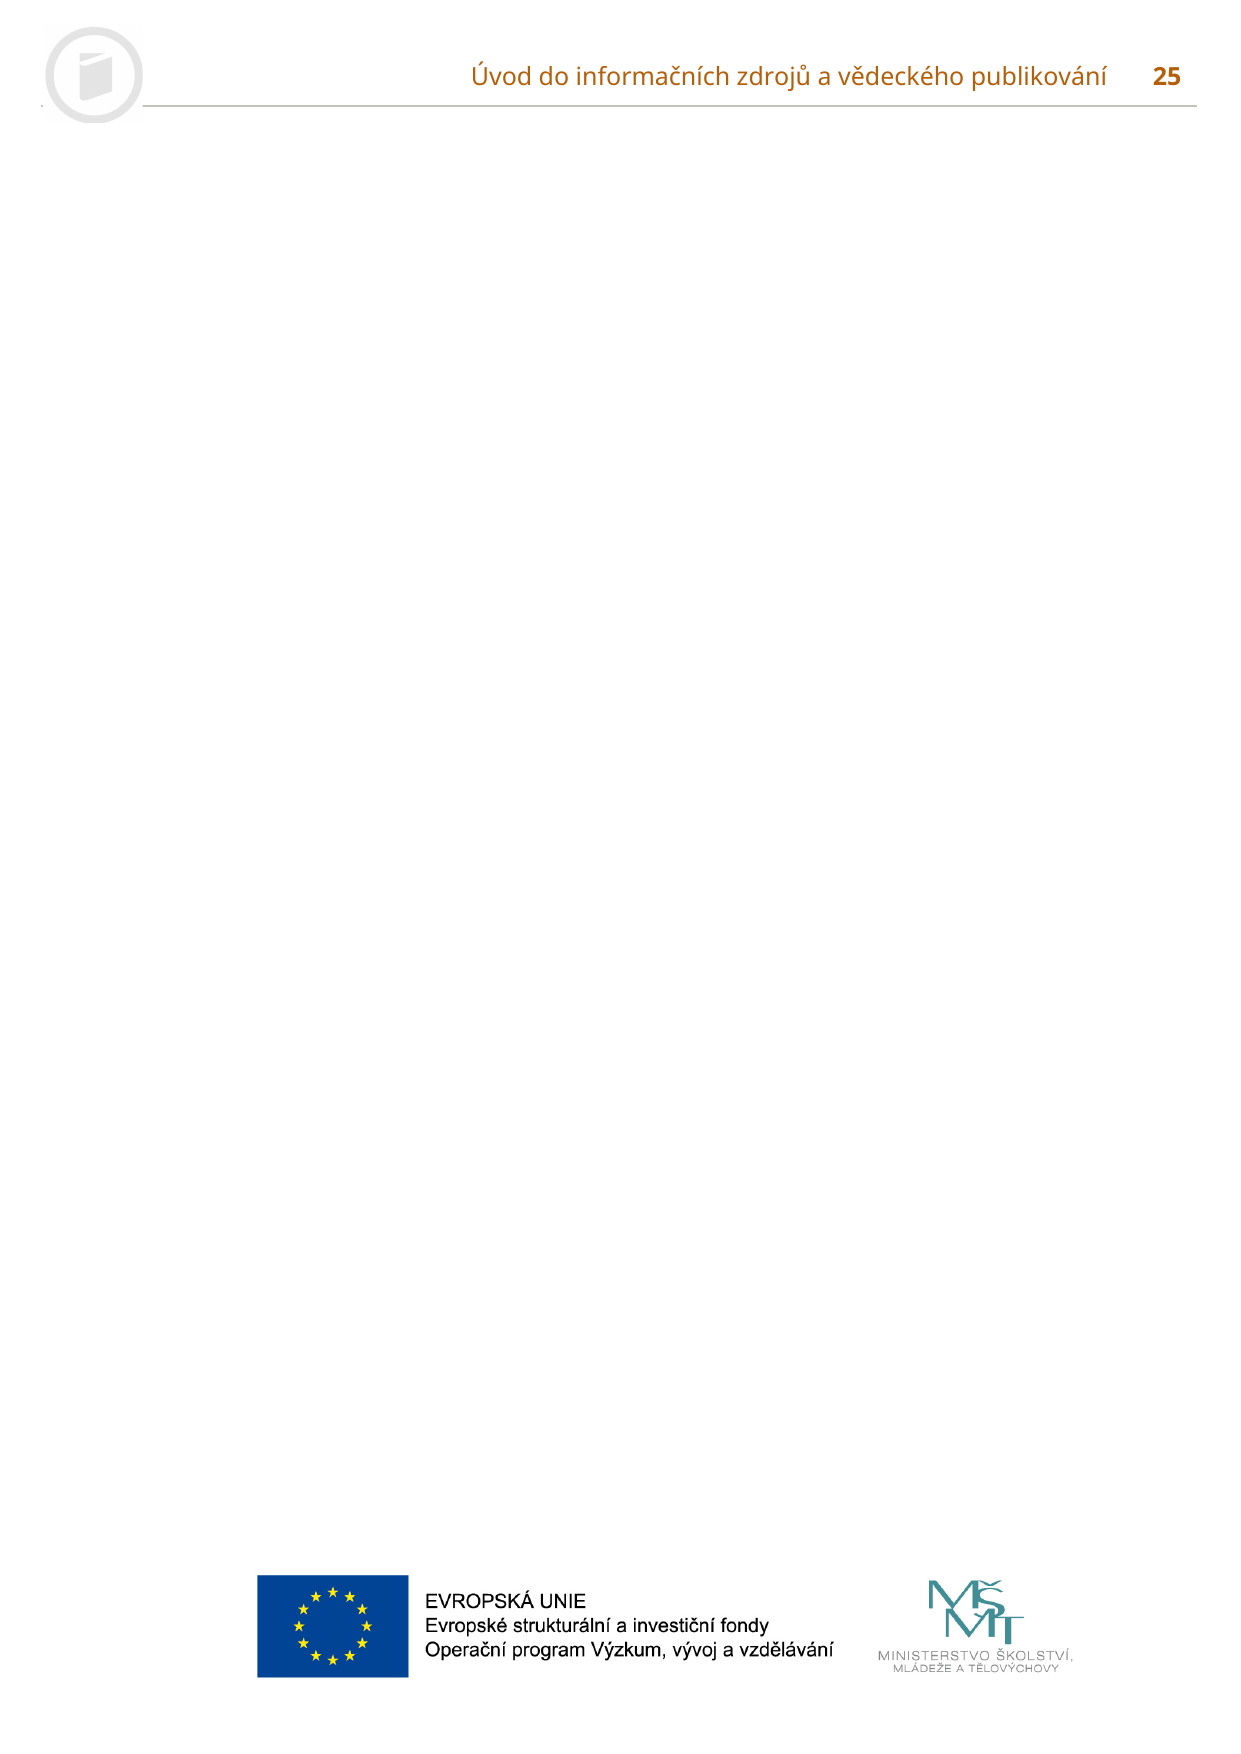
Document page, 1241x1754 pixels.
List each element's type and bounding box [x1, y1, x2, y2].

picture [206, 1524, 1123, 1728]
